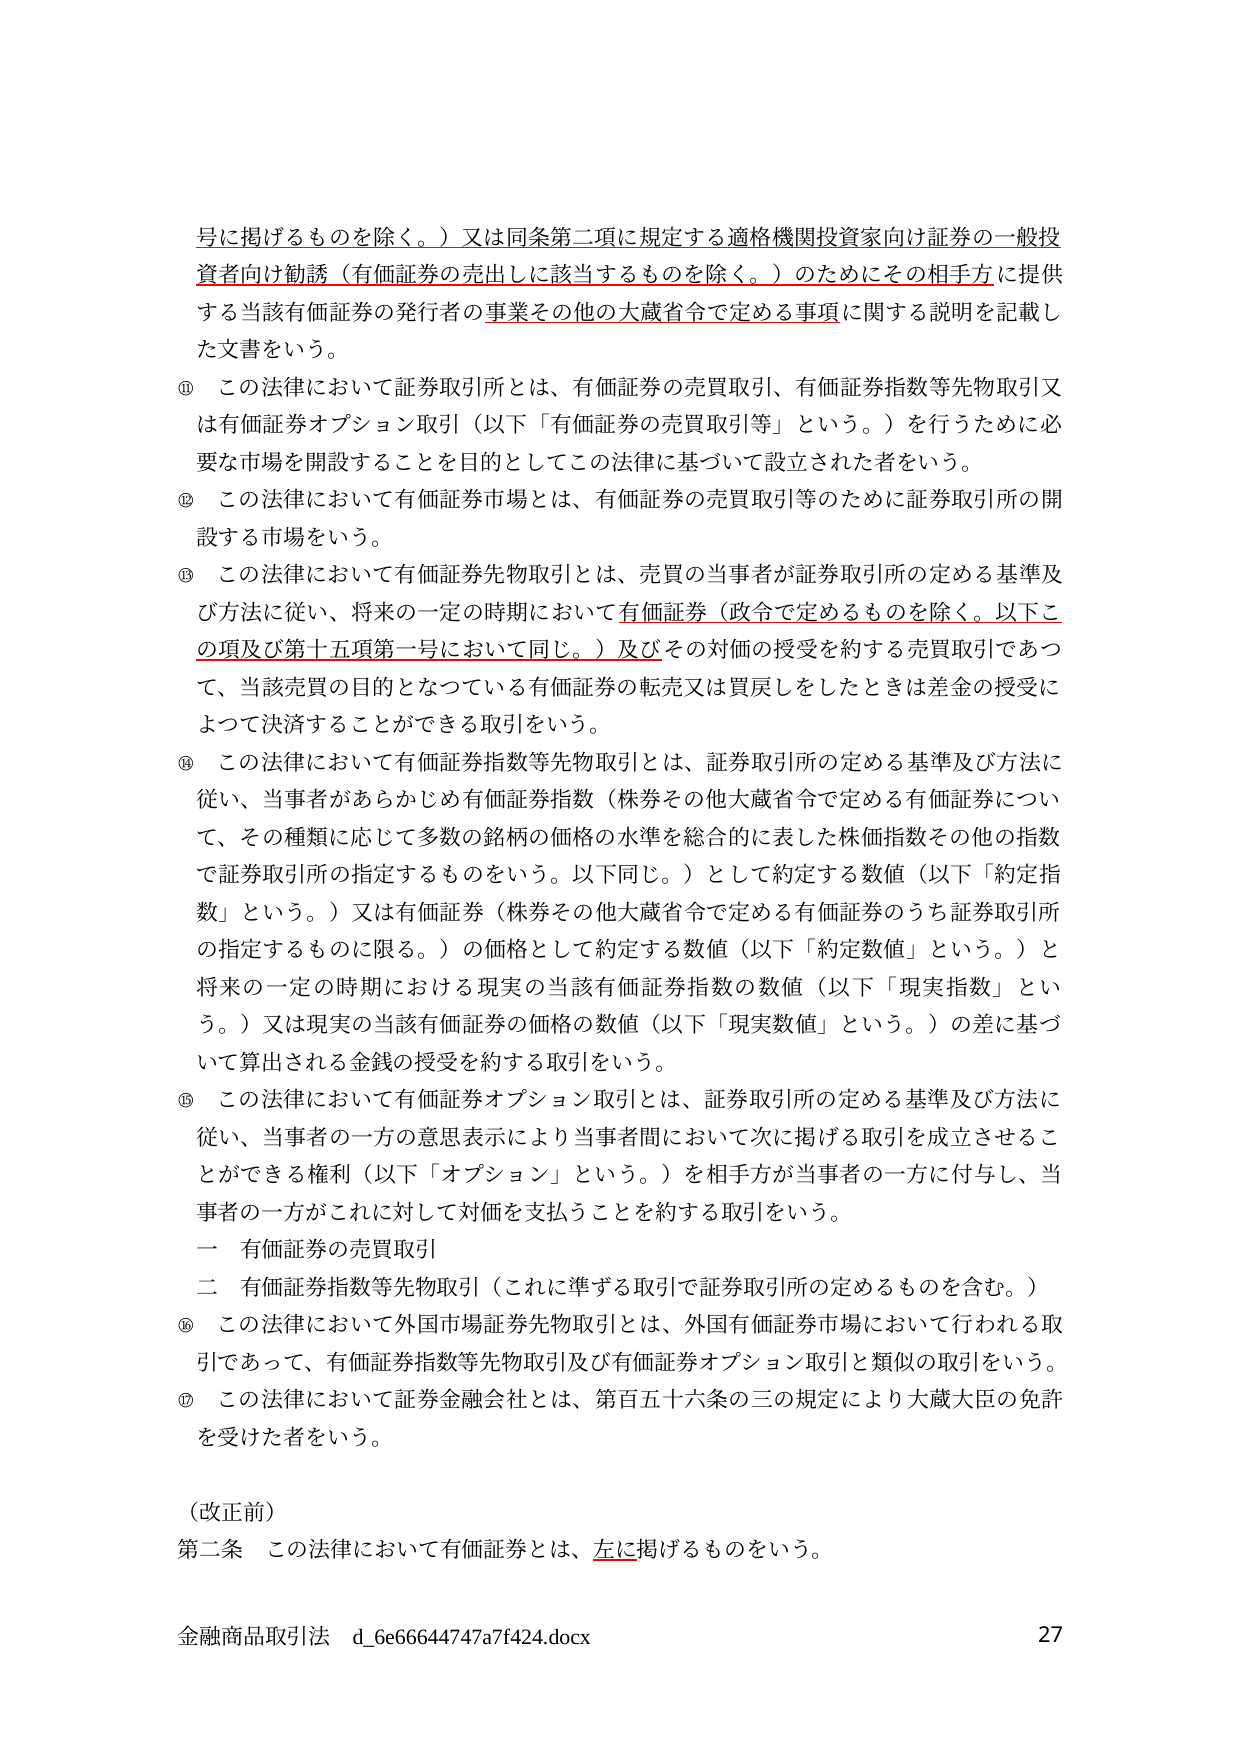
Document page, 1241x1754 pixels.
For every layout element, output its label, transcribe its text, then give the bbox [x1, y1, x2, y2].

text 第二条 この法律において有価証券とは、左に掲げるものをいう。 [177, 1529, 1063, 1567]
text ⑫ この法律において有価証券市場とは、有価証券の売買取引等のために証券取引所の開設する市場をいう。 [177, 479, 1063, 554]
text ⑮ この法律において有価証券オプション取引とは、証券取引所の定める基準及び方法に従い、当事者の一方の意思表示により当事者間において次に掲げる取引を成立させることができる権利（以下「オプション」という。）を相手方が当事者の一方に付与し、当事者の一方がこれに対して対価を支払うことを約する取引をいう。 [177, 1079, 1063, 1229]
text 二 有価証券指数等先物取引（これに準ずる取引で証券取引所の定めるものを含む。） [196, 1267, 1063, 1304]
text ⑯ この法律において外国市場証券先物取引とは、外国有価証券市場において行われる取引であって、有価証券指数等先物取引及び有価証券オプション取引と類似の取引をいう。 [177, 1304, 1063, 1379]
text ⑭ この法律において有価証券指数等先物取引とは、証券取引所の定める基準及び方法に従い、当事者があらかじめ有価証券指数（株券その他大蔵省令で定める有価証券について、その種類に応じて多数の銘柄の価格の水準を総合的に表した株価指数その他の指数で証券取引所の指定するものをいう。以下同じ。）として約定する数値（以下「約定指数」という。）又は有価証券（株券その他大蔵省令で定める有価証券のうち証券取引所の指定するものに限る。）の価格として約定する数値（以下「約定数値」という。）と将来の一定の時期における現実の当該有価証券指数の数値（以下「現実指数」という。）又は現実の当該有価証券の価格の数値（以下「現実数値」という。）の差に基づいて算出される金銭の授受を約する取引をいう。 [177, 742, 1063, 1079]
text 一 有価証券の売買取引 [196, 1229, 1063, 1267]
text ⑬ この法律において有価証券先物取引とは、売買の当事者が証券取引所の定める基準及び方法に従い、将来の一定の時期において有価証券（政令で定めるものを除く。以下この項及び第十五項第一号において同じ。）及びその対価の授受を約する売買取引であつて、当該売買の目的となつている有価証券の転売又は買戻しをしたときは差金の授受によつて決済することができる取引をいう。 [177, 554, 1063, 742]
text （改正前） [177, 1492, 1063, 1529]
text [177, 217, 1063, 367]
text ⑰ この法律において証券金融会社とは、第百五十六条の三の規定により大蔵大臣の免許を受けた者をいう。 [177, 1379, 1063, 1454]
text ⑪ この法律において証券取引所とは、有価証券の売買取引、有価証券指数等先物取引又は有価証券オプション取引（以下「有価証券の売買取引等」という。）を行うために必要な市場を開設することを目的としてこの法律に基づいて設立された者をいう。 [177, 367, 1063, 479]
